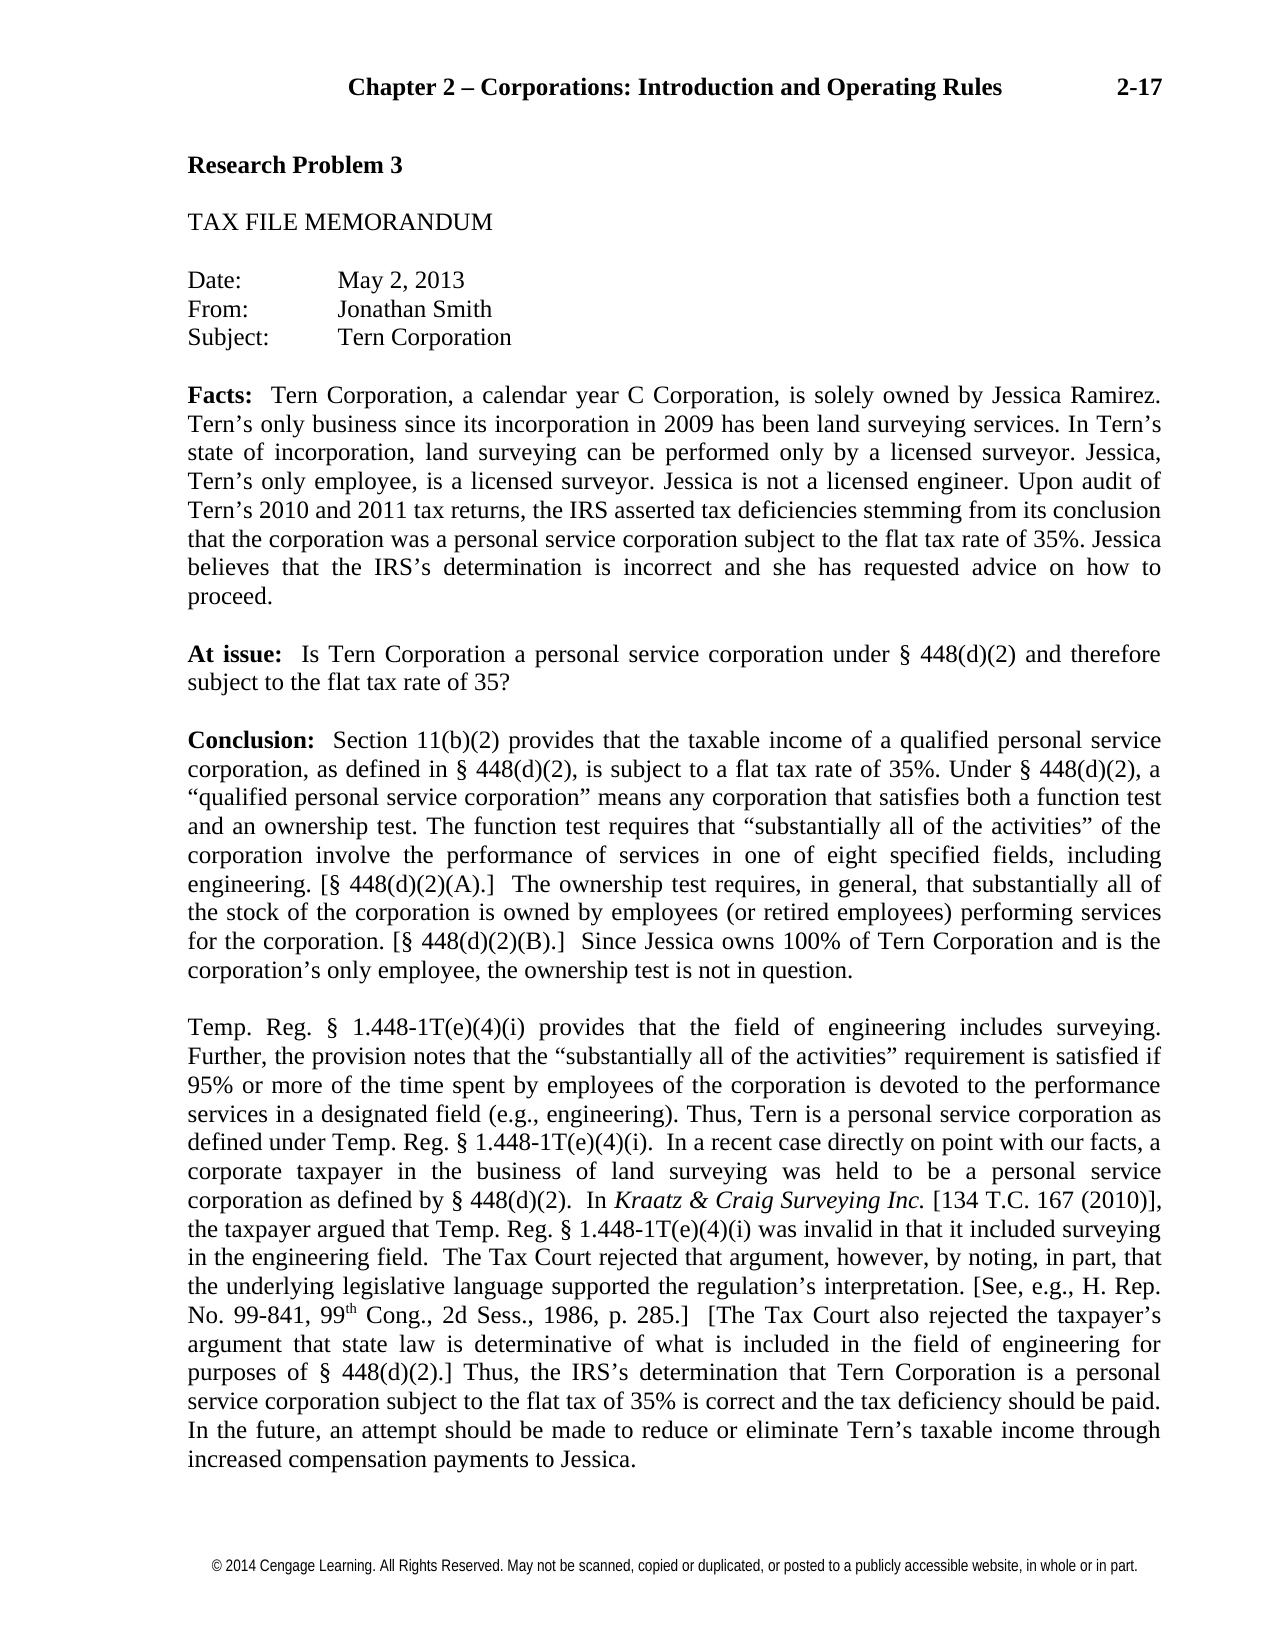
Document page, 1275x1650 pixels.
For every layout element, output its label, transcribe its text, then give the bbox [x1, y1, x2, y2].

text Date: May 2, 2013 [187, 265, 1162, 294]
text From: Jonathan Smith [187, 294, 1162, 322]
text Temp. Reg. § 1.448-1T(e)(4)(i) provides that the field of engineering includes surveying. Further, the provision notes that the “substantially all of the activities” requirement is satisfied if 95% or more of the time spent by employees of the corporation is devoted to the performance services in a designated field (e.g., engineering). Thus, Tern is a personal service corporation as defined under Temp. Reg. § 1.448-1T(e)(4)(i). In a recent case directly on point with our facts, a corporate taxpayer in the business of land surveying was held to be a personal service corporation as defined by § 448(d)(2). In Kraatz & Craig Surveying Inc. [134 T.C. 167 (2010)], the taxpayer argued that Temp. Reg. § 1.448-1T(e)(4)(i) was invalid in that it included surveying in the engineering field. The Tax Court rejected that argument, however, by noting, in part, that the underlying legislative language supported the regulation’s interpretation. [See, e.g., H. Rep. No. 99-841, 99th Cong., 2d Sess., 1986, p. 285.] [The Tax Court also rejected the taxpayer’s argument that state law is determinative of what is included in the field of engineering for purposes of § 448(d)(2).] Thus, the IRS’s determination that Tern Corporation is a personal service corporation subject to the flat tax of 35% is correct and the tax deficiency should be paid. In the future, an attempt should be made to reduce or eliminate Tern’s taxable income through increased compensation payments to Jessica. [187, 1012, 1162, 1472]
text Research Problem 3 [187, 150, 1162, 179]
text Conclusion: Section 11(b)(2) provides that the taxable income of a qualified personal service corporation, as defined in § 448(d)(2), is subject to a flat tax rate of 35%. Under § 448(d)(2), a “qualified personal service corporation” means any corporation that satisfies both a function test and an ownership test. The function test requires that “substantially all of the activities” of the corporation involve the performance of services in one of eight specified fields, including engineering. [§ 448(d)(2)(A).] The ownership test requires, in general, that substantially all of the stock of the corporation is owned by employees (or retired employees) performing services for the corporation. [§ 448(d)(2)(B).] Since Jessica owns 100% of Tern Corporation and is the corporation’s only employee, the ownership test is not in question. [187, 725, 1162, 984]
text At issue: Is Tern Corporation a personal service corporation under § 448(d)(2) and therefore subject to the flat tax rate of 35? [187, 639, 1162, 696]
text Subject: Tern Corporation [187, 322, 1162, 351]
text TAX FILE MEMORANDUM [187, 207, 1162, 236]
text Facts: Tern Corporation, a calendar year C Corporation, is solely owned by Jessica Ramirez. Tern’s only business since its incorporation in 2009 has been land surveying services. In Tern’s state of incorporation, land surveying can be performed only by a licensed surveyor. Jessica, Tern’s only employee, is a licensed surveyor. Jessica is not a licensed engineer. Upon audit of Tern’s 2010 and 2011 tax returns, the IRS asserted tax deficiencies stemming from its conclusion that the corporation was a personal service corporation subject to the flat tax rate of 35%. Jessica believes that the IRS’s determination is incorrect and she has requested advice on how to proceed. [187, 380, 1162, 610]
